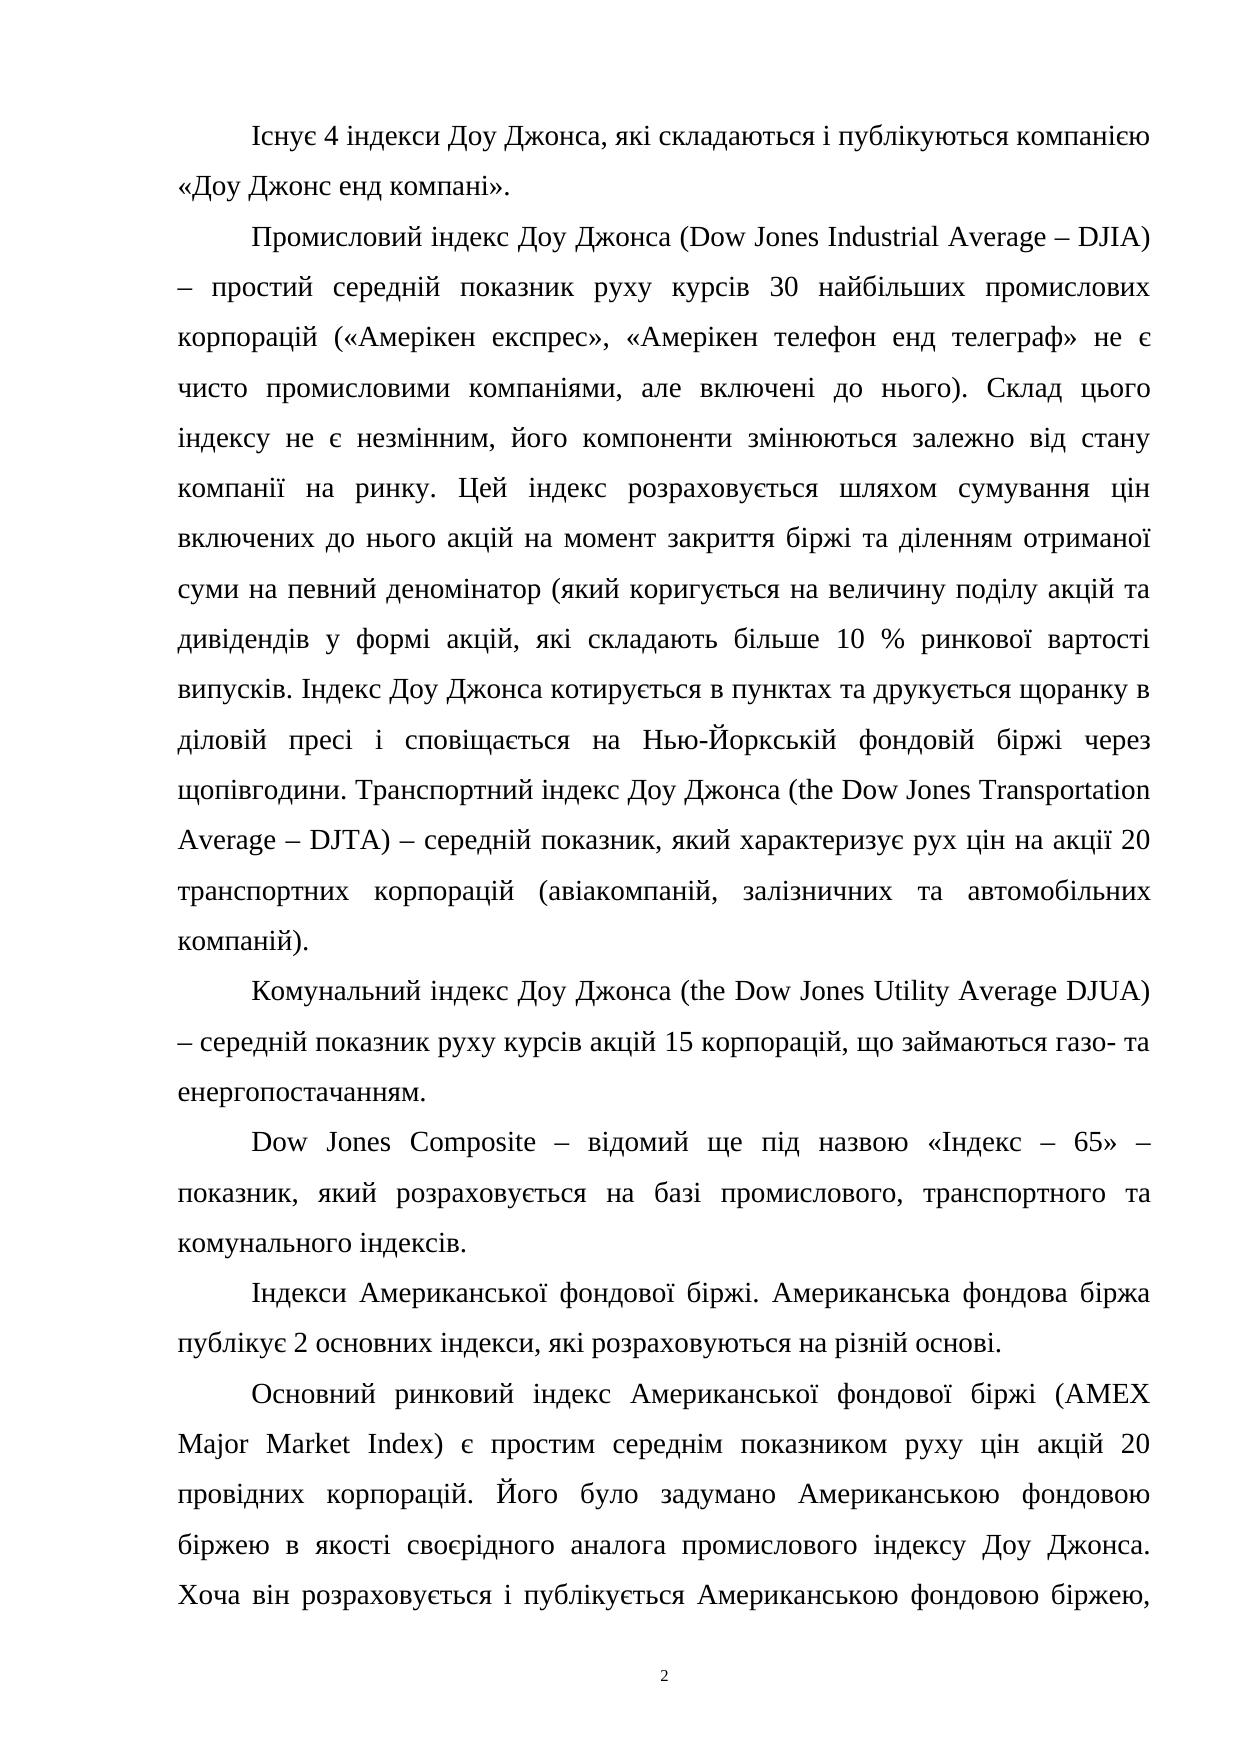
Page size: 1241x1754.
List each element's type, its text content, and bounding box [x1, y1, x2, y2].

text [177, 1376, 1152, 1611]
text Комунальний індекс Доу Джонса (the Dow Jones Utility Average DJUA) – середній показник руху курсів акцій 15 корпорацій, що займаються газо- та енергопостачанням. [177, 973, 1152, 1108]
text Dow Jones Composite – відомий ще під назвою «Індекс – 65» – показник, який розраховується на базі промислового, транспортного та комунального індексів. [177, 1124, 1152, 1258]
text Індекси Американської фондової біржі. Американська фондова біржа публікує 2 основних індекси, які розраховуються на різній основі. [177, 1275, 1152, 1359]
text Існує 4 індекси Доу Джонса, які складаються і публікуються компанією «Доу Джонс енд компані». [177, 118, 1152, 202]
text Промисловий індекс Доу Джонса (Dow Jones Industrial Average – DJIA) – простий середній показник руху курсів 30 найбільших промислових корпорацій («Амерікен експрес», «Амерікен телефон енд телеграф» не є чисто промисловими компаніями, але включені до нього). Склад цього індексу не є незмінним, його компоненти змінюються залежно від стану компанії на ринку. Цей індекс розраховується шляхом сумування цін включених до нього акцій на момент закриття біржі та діленням отриманої суми на певний деномінатор (який коригується на величину поділу акцій та дивідендів у формі акцій, які складають більше 10 % ринкової вартості випусків. Індекс Доу Джонса котирується в пунктах та друкується щоранку в діловій пресі і сповіщається на Нью-Йоркській фондовій біржі через щопівгодини. Транспортний індекс Доу Джонса (the Dow Jones Transportation Average – DJTA) – середній показник, який характеризує рух цін на акції 20 транспортних корпорацій (авіакомпаній, залізничних та автомобільних компаній). [177, 219, 1152, 957]
